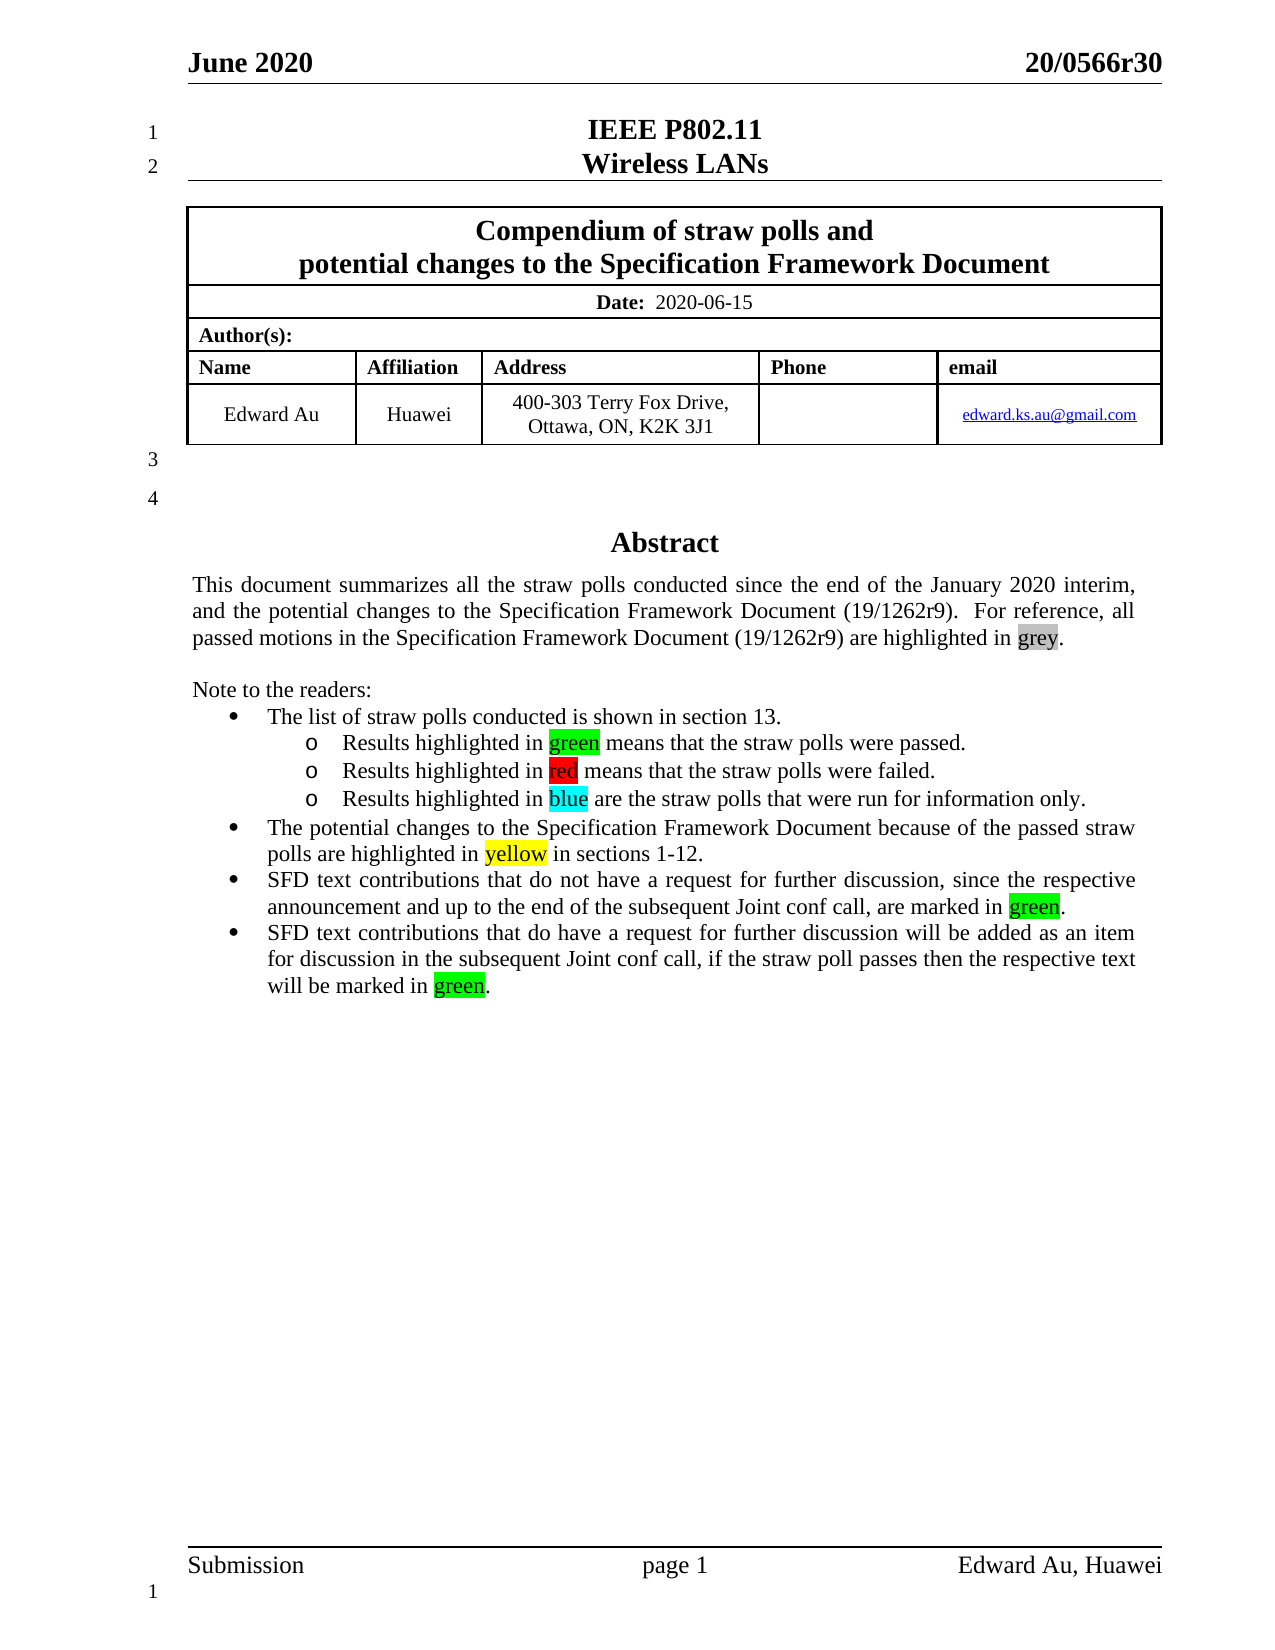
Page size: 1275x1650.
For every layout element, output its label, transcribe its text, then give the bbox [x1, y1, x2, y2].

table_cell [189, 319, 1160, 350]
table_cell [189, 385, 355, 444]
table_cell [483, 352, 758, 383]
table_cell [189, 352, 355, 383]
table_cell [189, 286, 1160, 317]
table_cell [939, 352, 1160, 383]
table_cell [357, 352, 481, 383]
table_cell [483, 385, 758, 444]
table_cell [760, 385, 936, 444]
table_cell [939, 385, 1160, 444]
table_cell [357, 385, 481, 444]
text IEEE P802.11 Wireless LANs [187, 112, 1162, 181]
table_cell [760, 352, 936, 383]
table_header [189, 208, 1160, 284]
